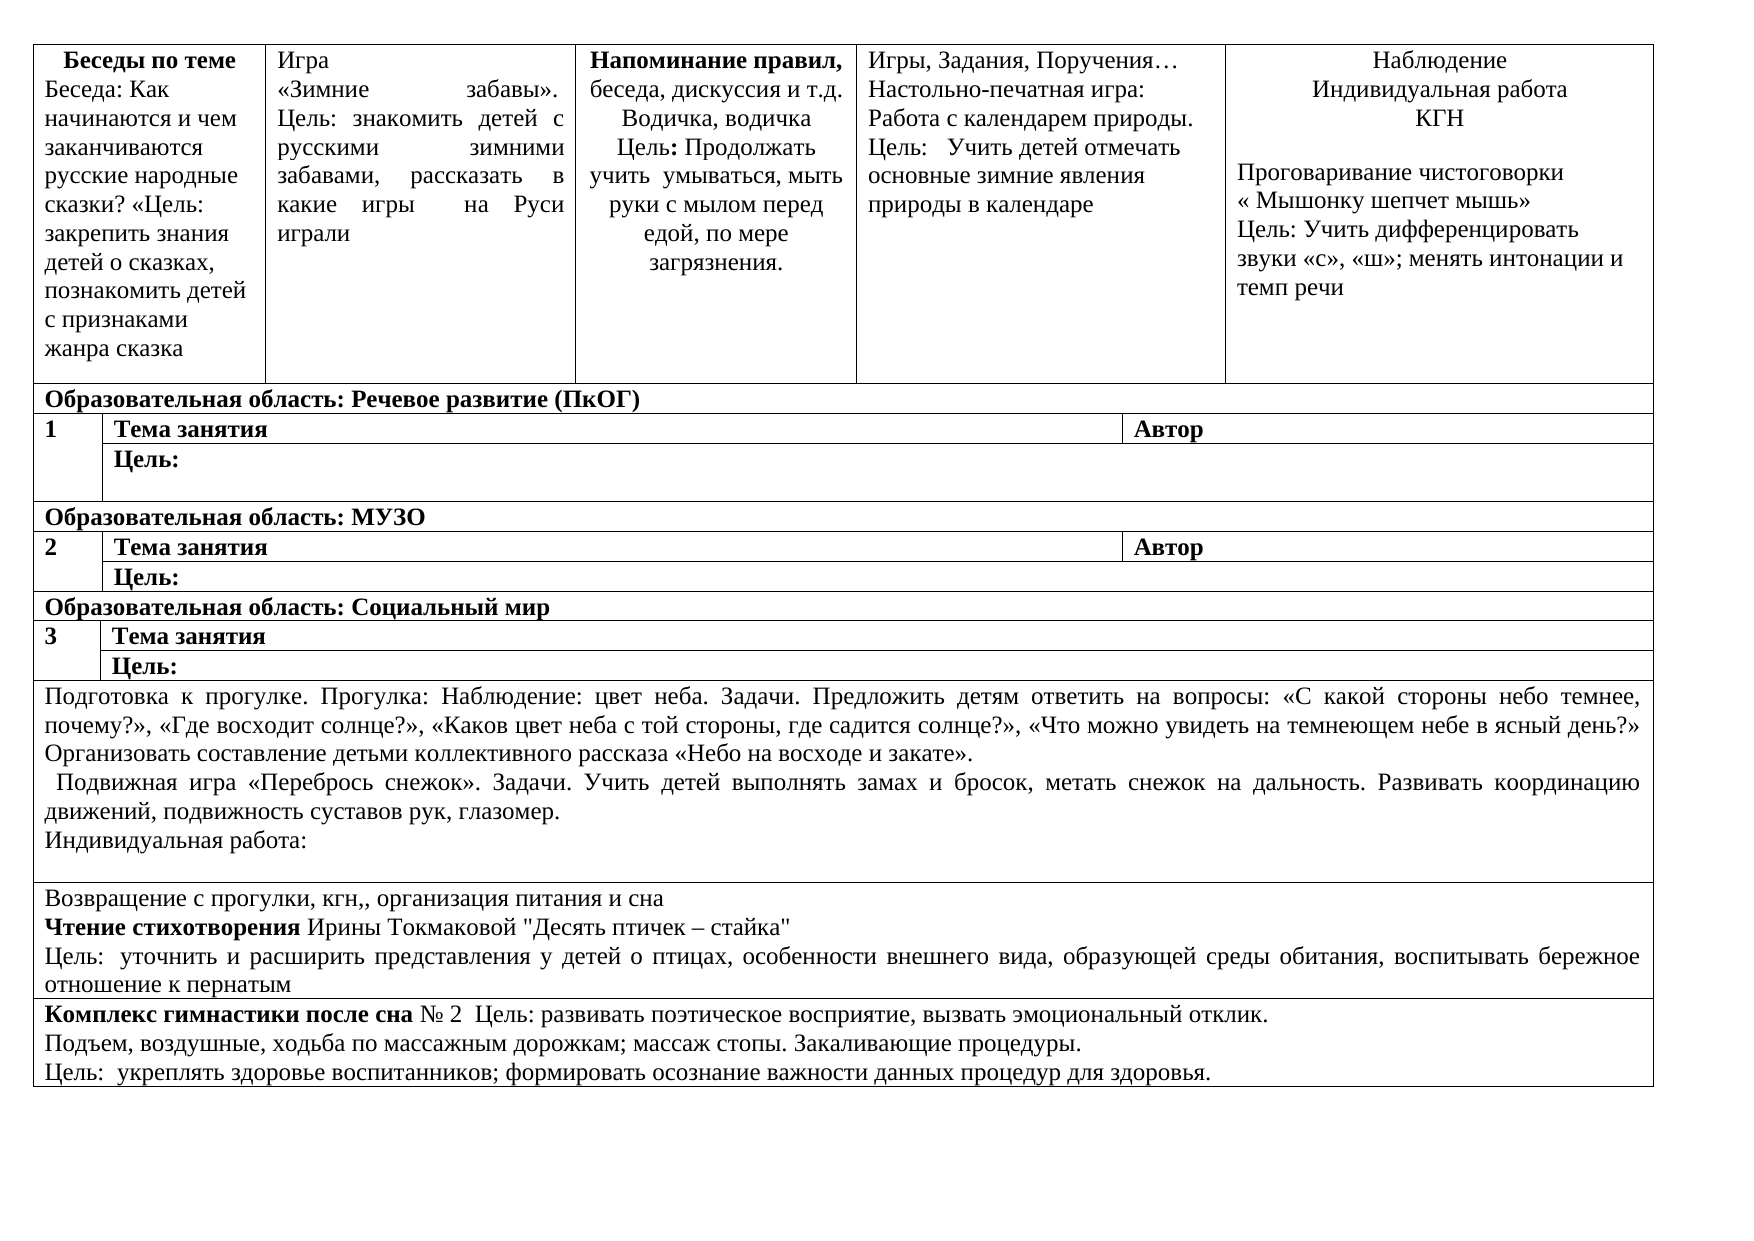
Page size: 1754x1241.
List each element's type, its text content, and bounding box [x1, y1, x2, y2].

table_cell Наблюдение Индивидуальная работа КГН Проговаривание чистоговорки « Мышонку шепчет мышь» Цель: Учить дифференцировать звуки «с», «ш»; менять интонации и темп речи [1226, 45, 1653, 383]
table_cell 2 [34, 532, 102, 591]
table_cell Автор [1123, 532, 1653, 561]
table_cell Игры, Задания, Поручения… Настольно-печатная игра: Работа с календарем природы. Цель: Учить детей отмечать основные зимние явления природы в календаре [857, 45, 1225, 383]
table_cell 1 [34, 414, 102, 501]
table_cell Цель: [103, 444, 1653, 501]
table_cell Беседы по теме Беседа: Как начинаются и чем заканчиваются русские народные сказки? «Цель: закрепить знания детей о сказках, познакомить детей с признаками жанра сказка [34, 45, 265, 383]
table_cell Образовательная область: Речевое развитие (ПкОГ) [34, 384, 1653, 413]
table_cell Цель: [101, 651, 1653, 680]
table_cell Образовательная область: Социальный мир [34, 592, 1653, 620]
table_cell 3 [34, 621, 100, 680]
table_cell Комплекс гимнастики после сна № 2 Цель: развивать поэтическое восприятие, вызвать эмоциональный отклик. Подъем, воздушные, ходьба по массажным дорожкам; массаж стопы. Закаливающие процедуры. Цель: укреплять здоровье воспитанников; формировать осознание важности данных процедур для здоровья. [34, 999, 1653, 1086]
table_cell Автор [1123, 414, 1653, 443]
table_cell Тема занятия [103, 532, 1122, 561]
table_cell Возвращение с прогулки, кгн,, организация питания и сна Чтение стихотворения Ирины Токмаковой "Десять птичек – стайка" Цель: уточнить и расширить представления у детей о птицах, особенности внешнего вида, образующей среды обитания, воспитывать бережное отношение к пернатым [34, 883, 1653, 998]
table_cell Образовательная область: МУЗО [34, 502, 1653, 531]
table_cell Напоминание правил, беседа, дискуссия и т.д. Водичка, водичка Цель: Продолжать учить умываться, мыть руки с мылом перед едой, по мере загрязнения. [576, 45, 856, 383]
table_cell Тема занятия [101, 621, 1653, 650]
table_cell Цель: [103, 562, 1653, 591]
table_cell Игра «Зимние забавы». Цель: знакомить детей с русскими зимними забавами, рассказать в какие игры на Руси играли [266, 45, 575, 383]
table_cell Подготовка к прогулке. Прогулка: Наблюдение: цвет неба. Задачи. Предложить детям ответить на вопросы: «С какой стороны небо темнее, почему?», «Где восходит солнце?», «Каков цвет неба с той стороны, где садится солнце?», «Что можно увидеть на темнеющем небе в ясный день?» Организовать составление детьми коллективного рассказа «Небо на восходе и закате». Подвижная игра «Перебрось снежок». Задачи. Учить детей выполнять замах и бросок, метать снежок на дальность. Развивать координацию движений, подвижность суставов рук, глазомер. Индивидуальная работа: [34, 681, 1653, 882]
table_cell Тема занятия [103, 414, 1122, 443]
